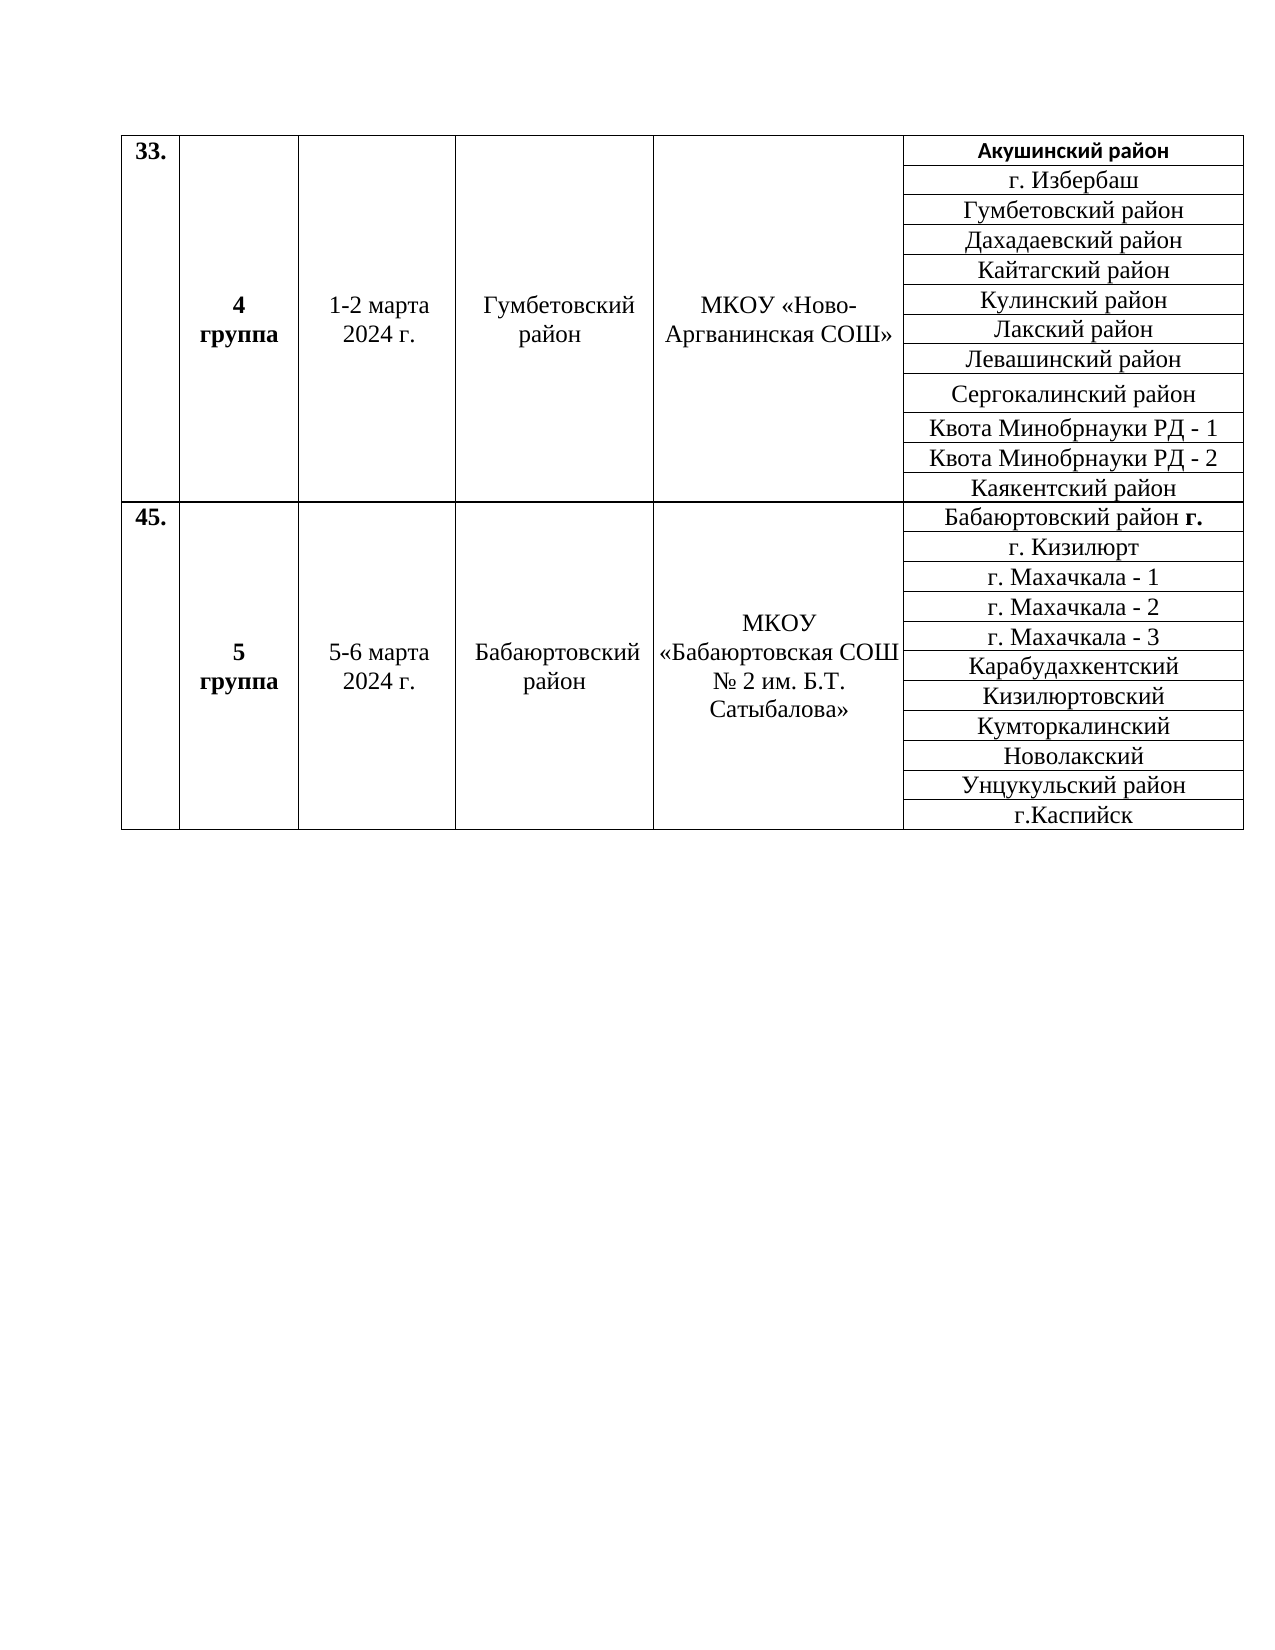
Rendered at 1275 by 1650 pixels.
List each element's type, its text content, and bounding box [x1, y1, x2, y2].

table_cell Кизилюртовский [904, 681, 1243, 710]
table_cell г. Махачкала - 3 [904, 622, 1243, 650]
table_cell Бабаюртовский район г. [904, 503, 1243, 531]
table_cell 5-6 марта 2024 г. [299, 503, 455, 829]
table_cell [122, 136, 179, 501]
table_cell Карабудахкентский [904, 651, 1243, 680]
table_cell г. Махачкала - 2 [904, 592, 1243, 621]
table_cell Кулинский район [904, 285, 1243, 313]
table_cell Лакский район [904, 315, 1243, 343]
table_cell Квота Минобрнауки РД - 2 [904, 443, 1243, 472]
table_cell Левашинский район [904, 344, 1243, 373]
table_cell г. Махачкала - 1 [904, 562, 1243, 591]
table_cell г.Каспийск [904, 800, 1243, 829]
table_cell г. Избербаш [904, 166, 1243, 194]
table_cell МКОУ «Ново-Аргванинская СОШ» [654, 136, 903, 501]
table_cell Дахадаевский район [904, 225, 1243, 254]
table_cell Бабаюртовский район [456, 503, 653, 829]
table_cell Акушинский район [904, 136, 1243, 164]
table_cell Гумбетовский район [904, 195, 1243, 224]
table_cell Кайтагский район [904, 255, 1243, 284]
table_cell Каякентский район [904, 473, 1243, 501]
table_cell 1-2 марта 2024 г. [299, 136, 455, 501]
table_cell Сергокалинский район [904, 374, 1243, 412]
table_cell 4 группа [180, 136, 298, 501]
table_cell Кумторкалинский [904, 711, 1243, 740]
table_cell Унцукульский район [904, 771, 1243, 799]
table_cell Гумбетовский район [456, 136, 653, 501]
table_cell МКОУ «Бабаюртовская СОШ № 2 им. Б.Т. Сатыбалова» [654, 503, 903, 829]
table_cell 5 группа [180, 503, 298, 829]
table_cell Новолакский [904, 741, 1243, 769]
table_cell Квота Минобрнауки РД - 1 [904, 413, 1243, 442]
table_cell [122, 503, 179, 829]
table_cell г. Кизилюрт [904, 532, 1243, 561]
